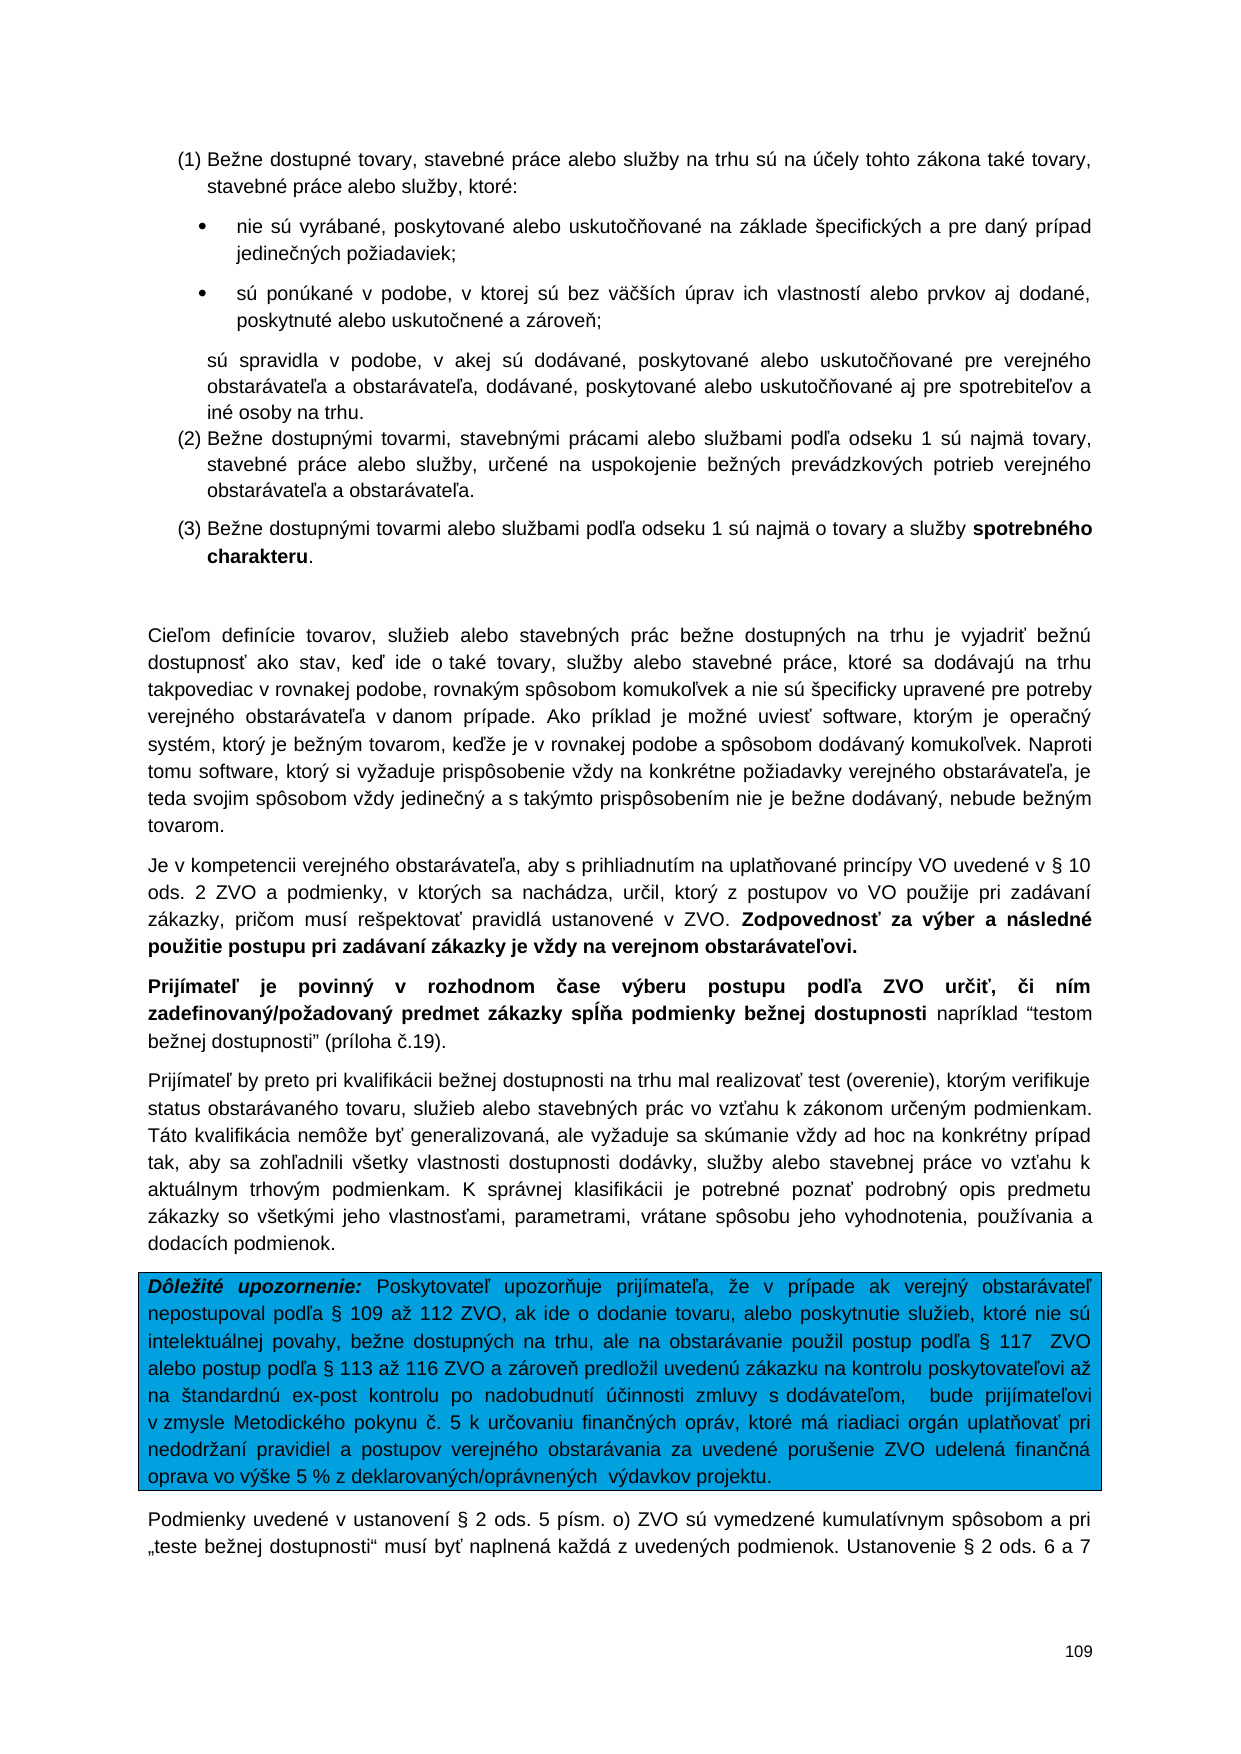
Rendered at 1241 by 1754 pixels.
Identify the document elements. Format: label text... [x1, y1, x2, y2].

text sú ponúkané v podobe, v ktorej sú bez väčších úprav ich vlastností alebo prvkov aj dodané, poskytnuté alebo uskutočnené a zároveň; [199, 282, 1092, 332]
text (3) Bežne dostupnými tovarmi alebo službami podľa odseku 1 sú najmä o tovary a služby spotrebného charakteru. [177, 517, 1092, 567]
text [148, 1508, 1092, 1558]
text Dôležité upozornenie: Poskytovateľ upozorňuje prijímateľa, že v prípade ak verejný obstarávateľ nepostupoval podľa § 109 až 112 ZVO, ak ide o dodanie tovaru, alebo poskytnutie služieb, ktoré nie sú intelektuálnej povahy, bežne dostupných na trhu, ale na obstarávanie použil postup podľa § 117 ZVO alebo postup podľa § 113 až 116 ZVO a zároveň predložil uvedenú zákazku na kontrolu poskytovateľovi až na štandardnú ex-post kontrolu po nadobudnutí účinnosti zmluvy s dodávateľom, bude prijímateľovi v zmysle Metodického pokynu č. 5 k určovaniu finančných opráv, ktoré má riadiaci orgán uplatňovať pri nedodržaní pravidiel a postupov verejného obstarávania za uvedené porušenie ZVO udelená finančná oprava vo výške 5 % z deklarovaných/oprávnených výdavkov projektu. [139, 1273, 1101, 1490]
text Je v kompetencii verejného obstarávateľa, aby s prihliadnutím na uplatňované princípy VO uvedené v § 10 ods. 2 ZVO a podmienky, v ktorých sa nachádza, určil, ktorý z postupov vo VO použije pri zadávaní zákazky, pričom musí rešpektovať pravidlá ustanovené v ZVO. Zodpovednosť za výber a následné použitie postupu pri zadávaní zákazky je vždy na verejnom obstarávateľovi. [148, 854, 1092, 958]
text Cieľom definície tovarov, služieb alebo stavebných prác bežne dostupných na trhu je vyjadriť bežnú dostupnosť ako stav, keď ide o také tovary, služby alebo stavebné práce, ktoré sa dodávajú na trhu takpovediac v rovnakej podobe, rovnakým spôsobom komukoľvek a nie sú špecificky upravené pre potreby verejného obstarávateľa v danom prípade. Ako príklad je možné uviesť software, ktorým je operačný systém, ktorý je bežným tovarom, keďže je v rovnakej podobe a spôsobom dodávaný komukoľvek. Naproti tomu software, ktorý si vyžaduje prispôsobenie vždy na konkrétne požiadavky verejného obstarávateľa, je teda svojim spôsobom vždy jedinečný a s takýmto prispôsobením nie je bežne dodávaný, nebude bežným tovarom. [148, 624, 1092, 837]
text (2) Bežne dostupnými tovarmi, stavebnými prácami alebo službami podľa odseku 1 sú najmä tovary, stavebné práce alebo služby, určené na uspokojenie bežných prevádzkových potrieb verejného obstarávateľa a obstarávateľa. [177, 427, 1092, 501]
list Bežne dostupné tovary, stavebné práce alebo služby na trhu sú na účely tohto zákona také tovary, stavebné práce alebo služby, ktoré: [177, 148, 1092, 198]
text sú spravidla v podobe, v akej sú dodávané, poskytované alebo uskutočňované pre verejného obstarávateľa a obstarávateľa, dodávané, poskytované alebo uskutočňované aj pre spotrebiteľov a iné osoby na trhu. [207, 348, 1092, 423]
text Prijímateľ by preto pri kvalifikácii bežnej dostupnosti na trhu mal realizovať test (overenie), ktorým verifikuje status obstarávaného tovaru, služieb alebo stavebných prác vo vzťahu k zákonom určeným podmienkam. Táto kvalifikácia nemôže byť generalizovaná, ale vyžaduje sa skúmanie vždy ad hoc na konkrétny prípad tak, aby sa zohľadnili všetky vlastnosti dostupnosti dodávky, služby alebo stavebnej práce vo vzťahu k aktuálnym trhovým podmienkam. K správnej klasifikácii je potrebné poznať podrobný opis predmetu zákazky so všetkými jeho vlastnosťami, parametrami, vrátane spôsobu jeho vyhodnotenia, používania a dodacích podmienok. [148, 1069, 1092, 1255]
text nie sú vyrábané, poskytované alebo uskutočňované na základe špecifických a pre daný prípad jedinečných požiadaviek; [199, 214, 1092, 264]
text Prijímateľ je povinný v rozhodnom čase výberu postupu podľa ZVO určiť, či ním zadefinovaný/požadovaný predmet zákazky spĺňa podmienky bežnej dostupnosti napríklad “testom bežnej dostupnosti” (príloha č.19). [148, 975, 1092, 1052]
